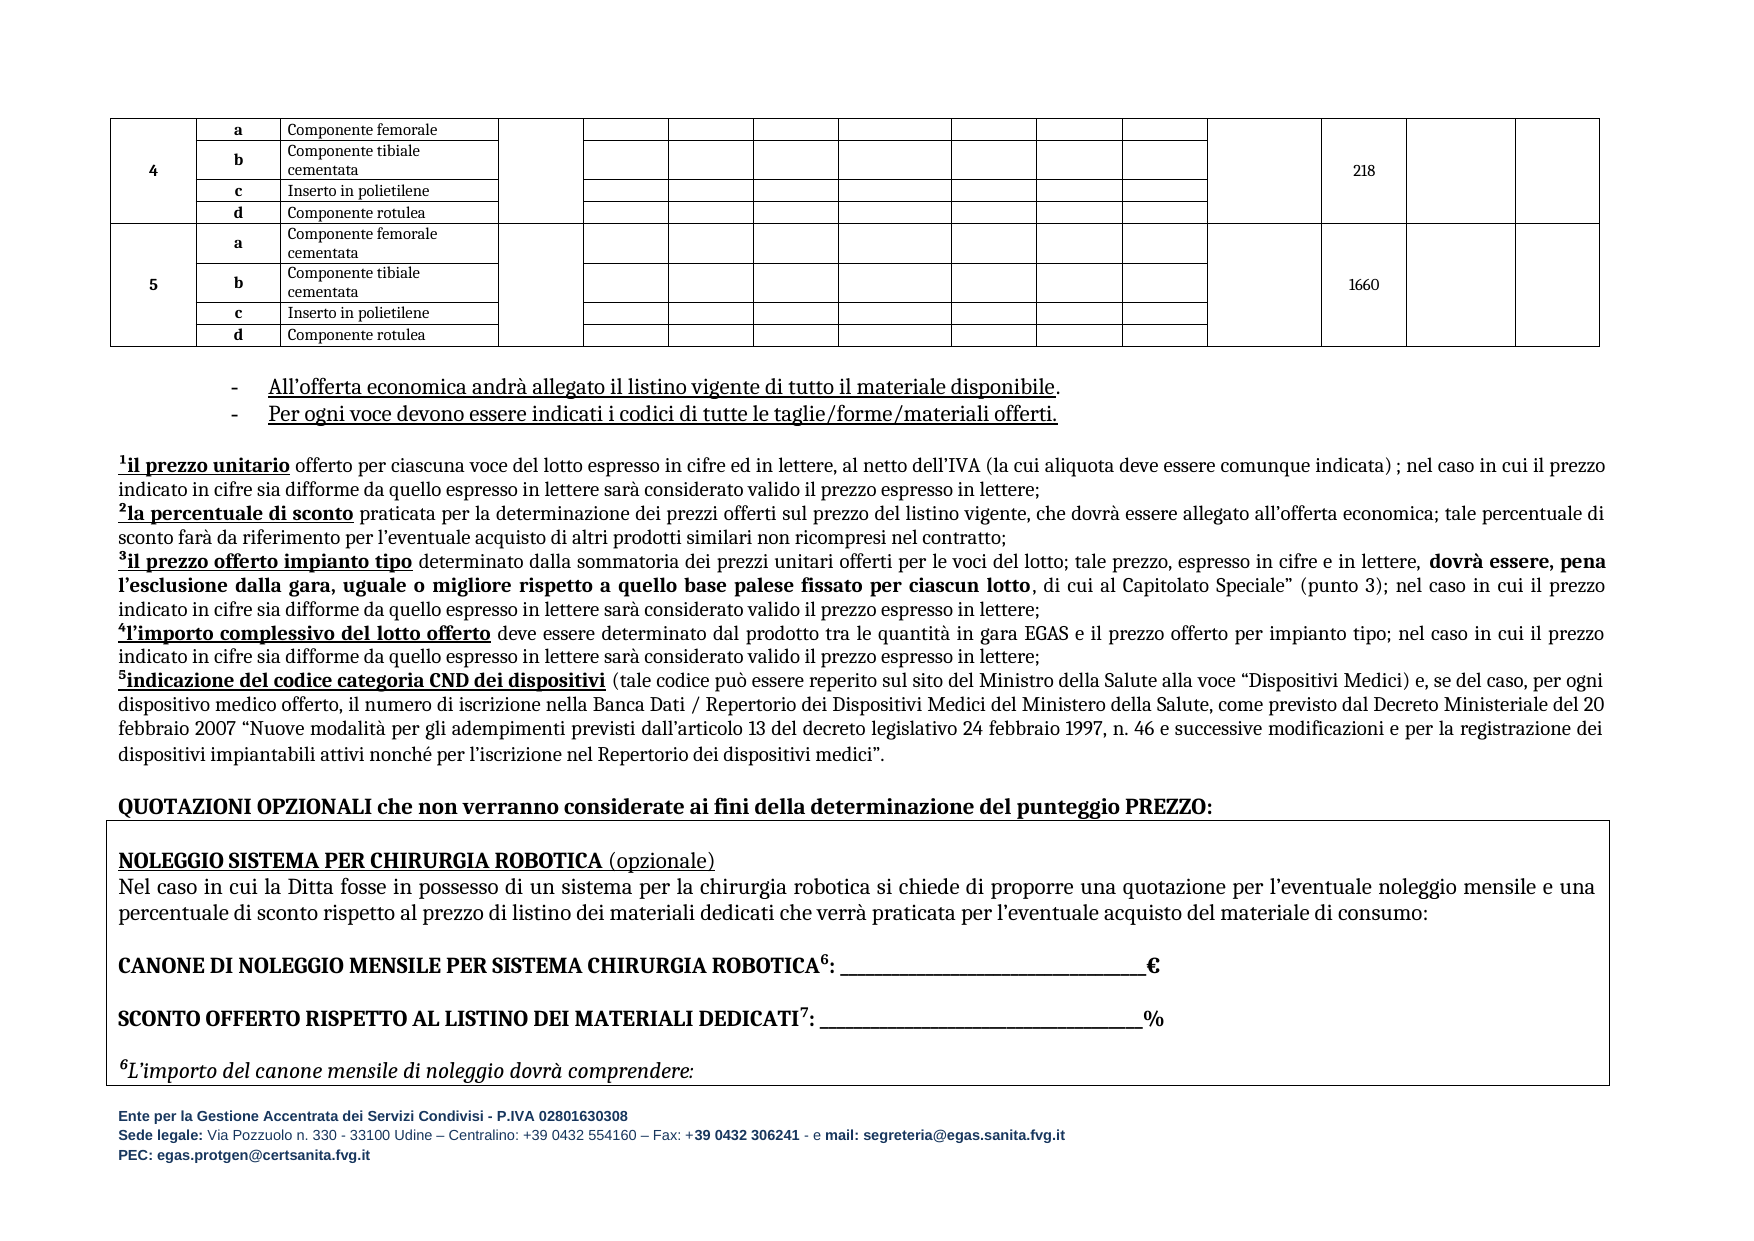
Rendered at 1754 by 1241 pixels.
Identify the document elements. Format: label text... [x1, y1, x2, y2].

table_cell [669, 180, 753, 201]
table_cell [584, 119, 668, 140]
table_cell [754, 224, 838, 262]
table_cell [1208, 119, 1321, 223]
table_cell [1123, 141, 1207, 179]
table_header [107, 821, 1609, 1085]
table_cell [499, 224, 583, 346]
table_cell [584, 180, 668, 201]
table_cell [754, 119, 838, 140]
table_cell [1123, 224, 1207, 262]
table_cell [499, 119, 583, 223]
table_cell [754, 264, 838, 302]
table_cell [952, 202, 1036, 223]
table_cell [1407, 119, 1515, 223]
table_cell [1516, 119, 1599, 223]
table_cell [952, 119, 1036, 140]
table_cell c [197, 180, 280, 201]
table_cell [669, 202, 753, 223]
table_cell [669, 264, 753, 302]
table_cell [952, 303, 1036, 324]
text ⁵indicazione del codice categoria CND dei dispositivi (tale codice può essere reperito sul sito del Ministro della Salute alla voce “Dispositivi Medici) e, se del caso, per ogni dispositivo medico offerto, il numero di iscrizione nella Banca Dati / Repertorio dei Dispositivi Medici del Ministero della Salute, come previsto dal Decreto Ministeriale del 20 febbraio 2007 “Nuove modalità per gli adempimenti previsti dall’articolo 13 del decreto legislativo 24 febbraio 1997, n. 46 e successive modificazioni e per la registrazione dei dispositivi impiantabili attivi nonché per l’iscrizione nel Repertorio dei dispositivi medici”. [118, 669, 1606, 767]
table_cell [839, 325, 951, 346]
table_cell [584, 303, 668, 324]
table_cell [839, 303, 951, 324]
table_cell Componente rotulea [281, 202, 498, 223]
table_cell [839, 180, 951, 201]
table_cell [839, 119, 951, 140]
table_cell d [197, 202, 280, 223]
table_cell [1123, 180, 1207, 201]
table_cell a [197, 224, 280, 262]
list All’offerta economica andrà allegato il listino vigente di tutto il materiale disponibile. [231, 373, 1606, 400]
table_cell Componente femorale cementata [281, 224, 498, 262]
table_cell Componente femorale [281, 119, 498, 140]
table_cell Componente tibiale cementata [281, 264, 498, 302]
table_cell [584, 224, 668, 262]
table_cell [1037, 325, 1122, 346]
table_cell [952, 224, 1036, 262]
text ²la percentuale di sconto praticata per la determinazione dei prezzi offerti sul prezzo del listino vigente, che dovrà essere allegato all’offerta economica; tale percentuale di sconto farà da riferimento per l’eventuale acquisto di altri prodotti similari non ricompresi nel contratto; [118, 501, 1606, 549]
list Per ogni voce devono essere indicati i codici di tutte le taglie/forme/materiali offerti. [231, 400, 1606, 427]
table_cell [1037, 264, 1122, 302]
table_cell Inserto in polietilene [281, 303, 498, 324]
table_cell [669, 325, 753, 346]
table_cell [669, 141, 753, 179]
table_cell a [197, 119, 280, 140]
table_cell [1123, 303, 1207, 324]
text ³il prezzo offerto impianto tipo determinato dalla sommatoria dei prezzi unitari offerti per le voci del lotto; tale prezzo, espresso in cifre e in lettere, dovrà essere, pena l’esclusione dalla gara, uguale o migliore rispetto a quello base palese fissato per ciascun lotto, di cui al Capitolato Speciale” (punto 3); nel caso in cui il prezzo indicato in cifre sia difforme da quello espresso in lettere sarà considerato valido il prezzo espresso in lettere; [118, 549, 1606, 621]
table_cell [839, 141, 951, 179]
table_cell 4 [111, 119, 196, 223]
text QUOTAZIONI OPZIONALI che non verranno considerate ai fini della determinazione del punteggio PREZZO: [118, 794, 1606, 820]
table_cell [839, 224, 951, 262]
table_cell [1037, 224, 1122, 262]
table_cell [1037, 180, 1122, 201]
table_cell [754, 325, 838, 346]
table_cell [952, 141, 1036, 179]
table_cell [669, 303, 753, 324]
table_cell [754, 180, 838, 201]
table_cell [952, 325, 1036, 346]
table_cell [754, 141, 838, 179]
table_cell [584, 325, 668, 346]
table_cell 5 [111, 224, 196, 346]
table_cell [839, 202, 951, 223]
table_cell [1037, 141, 1122, 179]
table_cell [1037, 119, 1122, 140]
table_cell b [197, 141, 280, 179]
text ⁴l’importo complessivo del lotto offerto deve essere determinato dal prodotto tra le quantità in gara EGAS e il prezzo offerto per impianto tipo; nel caso in cui il prezzo indicato in cifre sia difforme da quello espresso in lettere sarà considerato valido il prezzo espresso in lettere; [118, 621, 1606, 669]
table_cell [754, 202, 838, 223]
table_cell [1037, 202, 1122, 223]
table_cell [754, 303, 838, 324]
table_cell [1123, 202, 1207, 223]
table_cell d [197, 325, 280, 346]
table_cell [1208, 224, 1321, 346]
table_cell b [197, 264, 280, 302]
table_cell [952, 180, 1036, 201]
table_cell c [197, 303, 280, 324]
table_cell [839, 264, 951, 302]
text ¹il prezzo unitario offerto per ciascuna voce del lotto espresso in cifre ed in lettere, al netto dell’IVA (la cui aliquota deve essere comunque indicata); nel caso in cui il prezzo indicato in cifre sia difforme da quello espresso in lettere sarà considerato valido il prezzo espresso in lettere; [118, 453, 1606, 501]
table_cell [584, 264, 668, 302]
table_cell [584, 141, 668, 179]
table_cell [952, 264, 1036, 302]
table_cell [669, 224, 753, 262]
table_cell [669, 119, 753, 140]
table_cell Componente tibiale cementata [281, 141, 498, 179]
table_cell [1516, 224, 1599, 346]
table_cell 1660 [1322, 224, 1406, 346]
table_cell [1123, 119, 1207, 140]
table_cell [1407, 224, 1515, 346]
table_cell Componente rotulea [281, 325, 498, 346]
table_cell [584, 202, 668, 223]
table_cell [1123, 325, 1207, 346]
table_cell 218 [1322, 119, 1406, 223]
table_cell Inserto in polietilene [281, 180, 498, 201]
table_cell [1123, 264, 1207, 302]
table_cell [1037, 303, 1122, 324]
